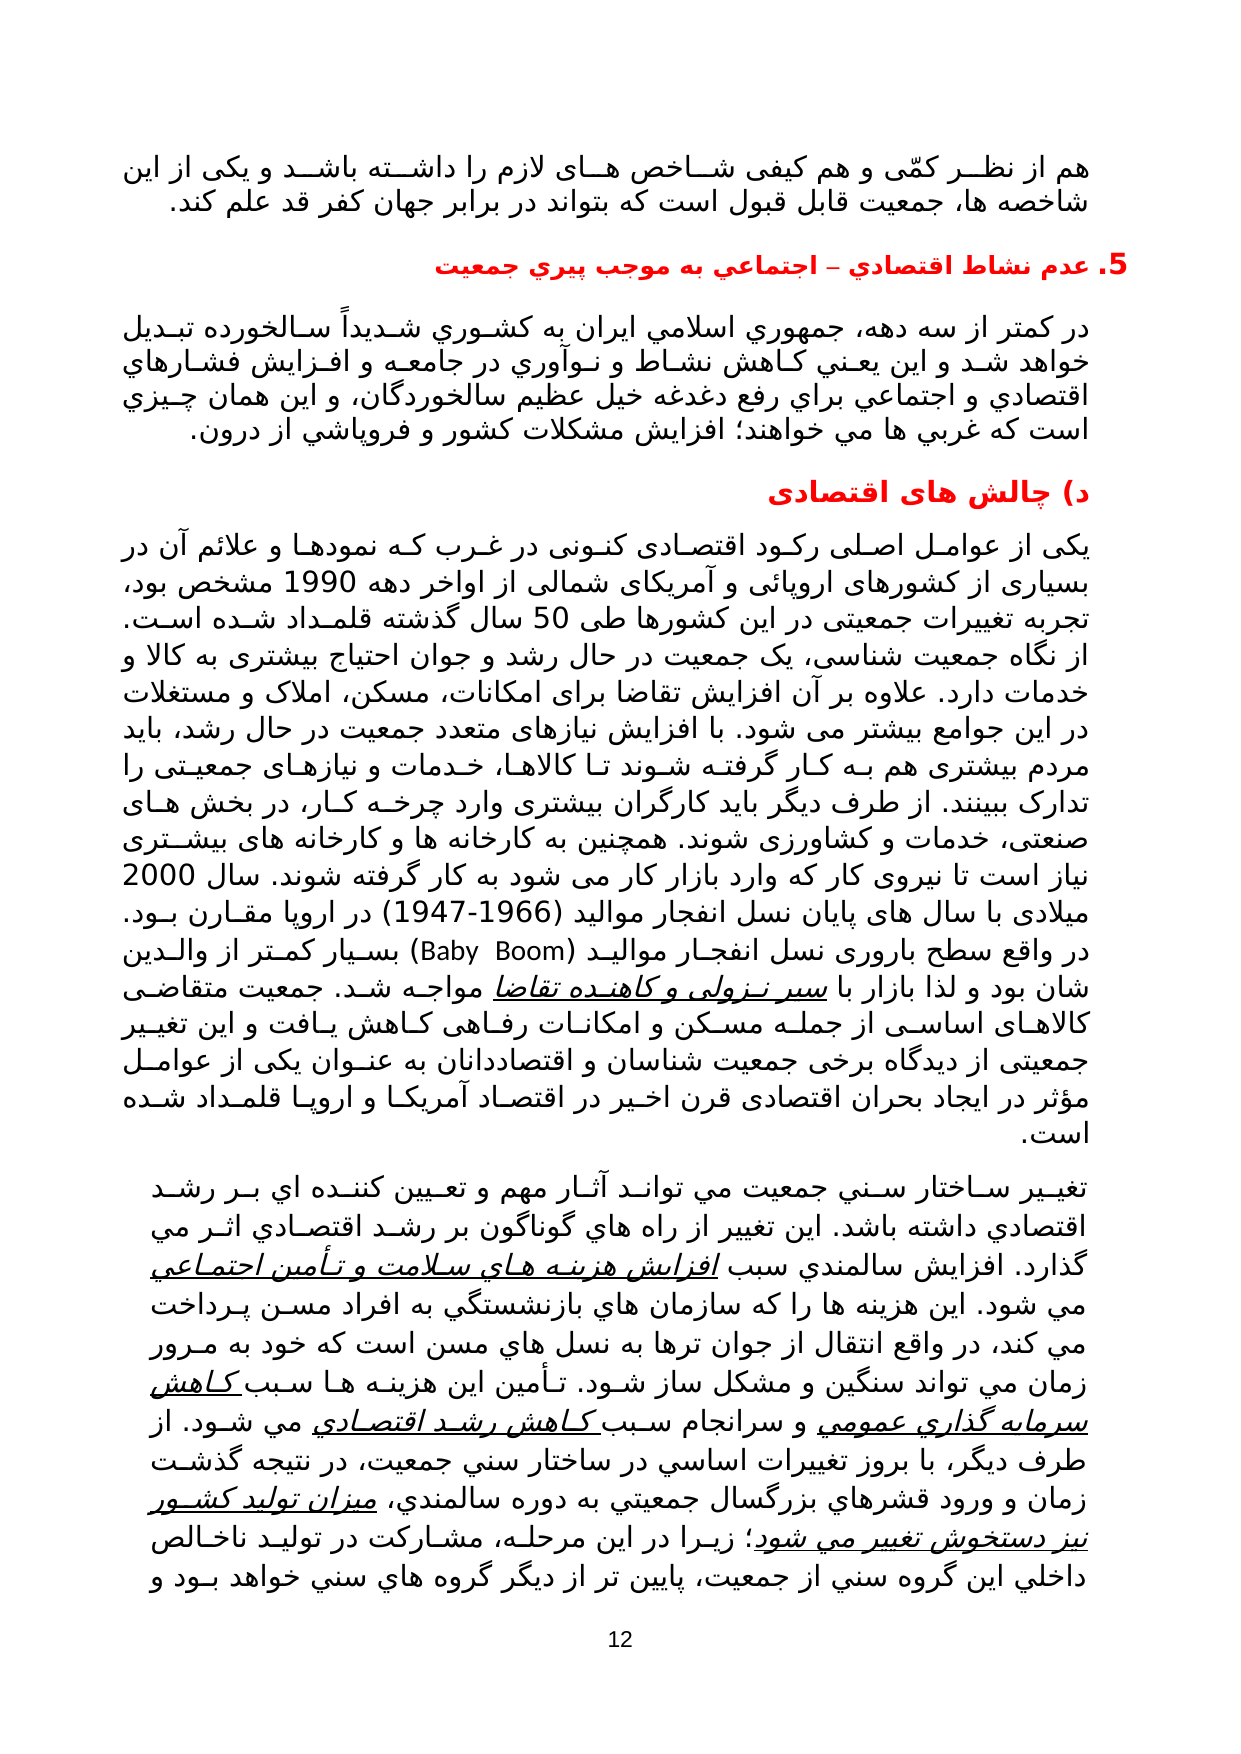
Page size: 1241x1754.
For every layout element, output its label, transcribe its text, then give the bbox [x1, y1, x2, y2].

text د) چالش های اقتصادی [122, 475, 1090, 509]
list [150, 1170, 1087, 1594]
text در كمتر از سه دهه، جمهوري اسلامي ايران به كشوري شديداً سالخورده تبديل خواهد شد و اين يعني كاهش نشاط و نوآوري در جامعه و افزايش فشارهاي اقتصادي و اجتماعي براي رفع دغدغه خيل عظيم سالخوردگان، و اين همان چيزي است كه غربي ها مي خواهند؛ افزايش مشكلات كشور و فروپاشي از درون. [122, 310, 1090, 446]
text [122, 150, 1090, 218]
list عدم نشاط اقتصادي – اجتماعي به موجب پيري جمعيت [122, 247, 1097, 281]
text یکی از عوامل اصلی رکود اقتصادی کنونی در غرب که نمودها و علائم آن در بسیاری از کشورهای اروپائی و آمریکای شمالی از اواخر دهه 1990 مشخص بود، تجربه تغییرات جمعیتی در این کشورها طی 50 سال گذشته قلمداد شده است. از نگاه جمعیت شناسی، یک جمعیت در حال رشد و جوان احتیاج بیشتری به کالا و خدمات دارد. علاوه بر آن افزایش تقاضا برای امکانات، مسکن، املاک و مستغلات در این جوامع بیشتر می شود. با افزایش نیازهای متعدد جمعیت در حال رشد، باید مردم بیشتری هم به کار گرفته شوند تا کالاها، خدمات و نیازهای جمعیتی را تدارک ببینند. از طرف دیگر باید کارگران بیشتری وارد چرخه کار، در بخش های صنعتی، خدمات و کشاورزی شوند. همچنین به کارخانه ها و کارخانه های بیشتری نیاز است تا نیروی کار که وارد بازار کار می شود به کار گرفته شوند. سال 2000 میلادی با سال های پایان نسل انفجار موالید (1966-1947) در اروپا مقارن بود. در واقع سطح باروری نسل انفجار موالید (Baby Boom) بسیار کمتر از والدین شان بود و لذا بازار با سیر نزولی و کاهنده تقاضا مواجه شد. جمعیت متقاضی کالاهای اساسی از جمله مسکن و امکانات رفاهی کاهش یافت و این تغییر جمعیتی از دیدگاه برخی جمعیت شناسان و اقتصاددانان به عنوان یکی از عوامل مؤثر در ایجاد بحران اقتصادی قرن اخیر در اقتصاد آمریکا و اروپا قلمداد شده است. [122, 528, 1090, 1151]
